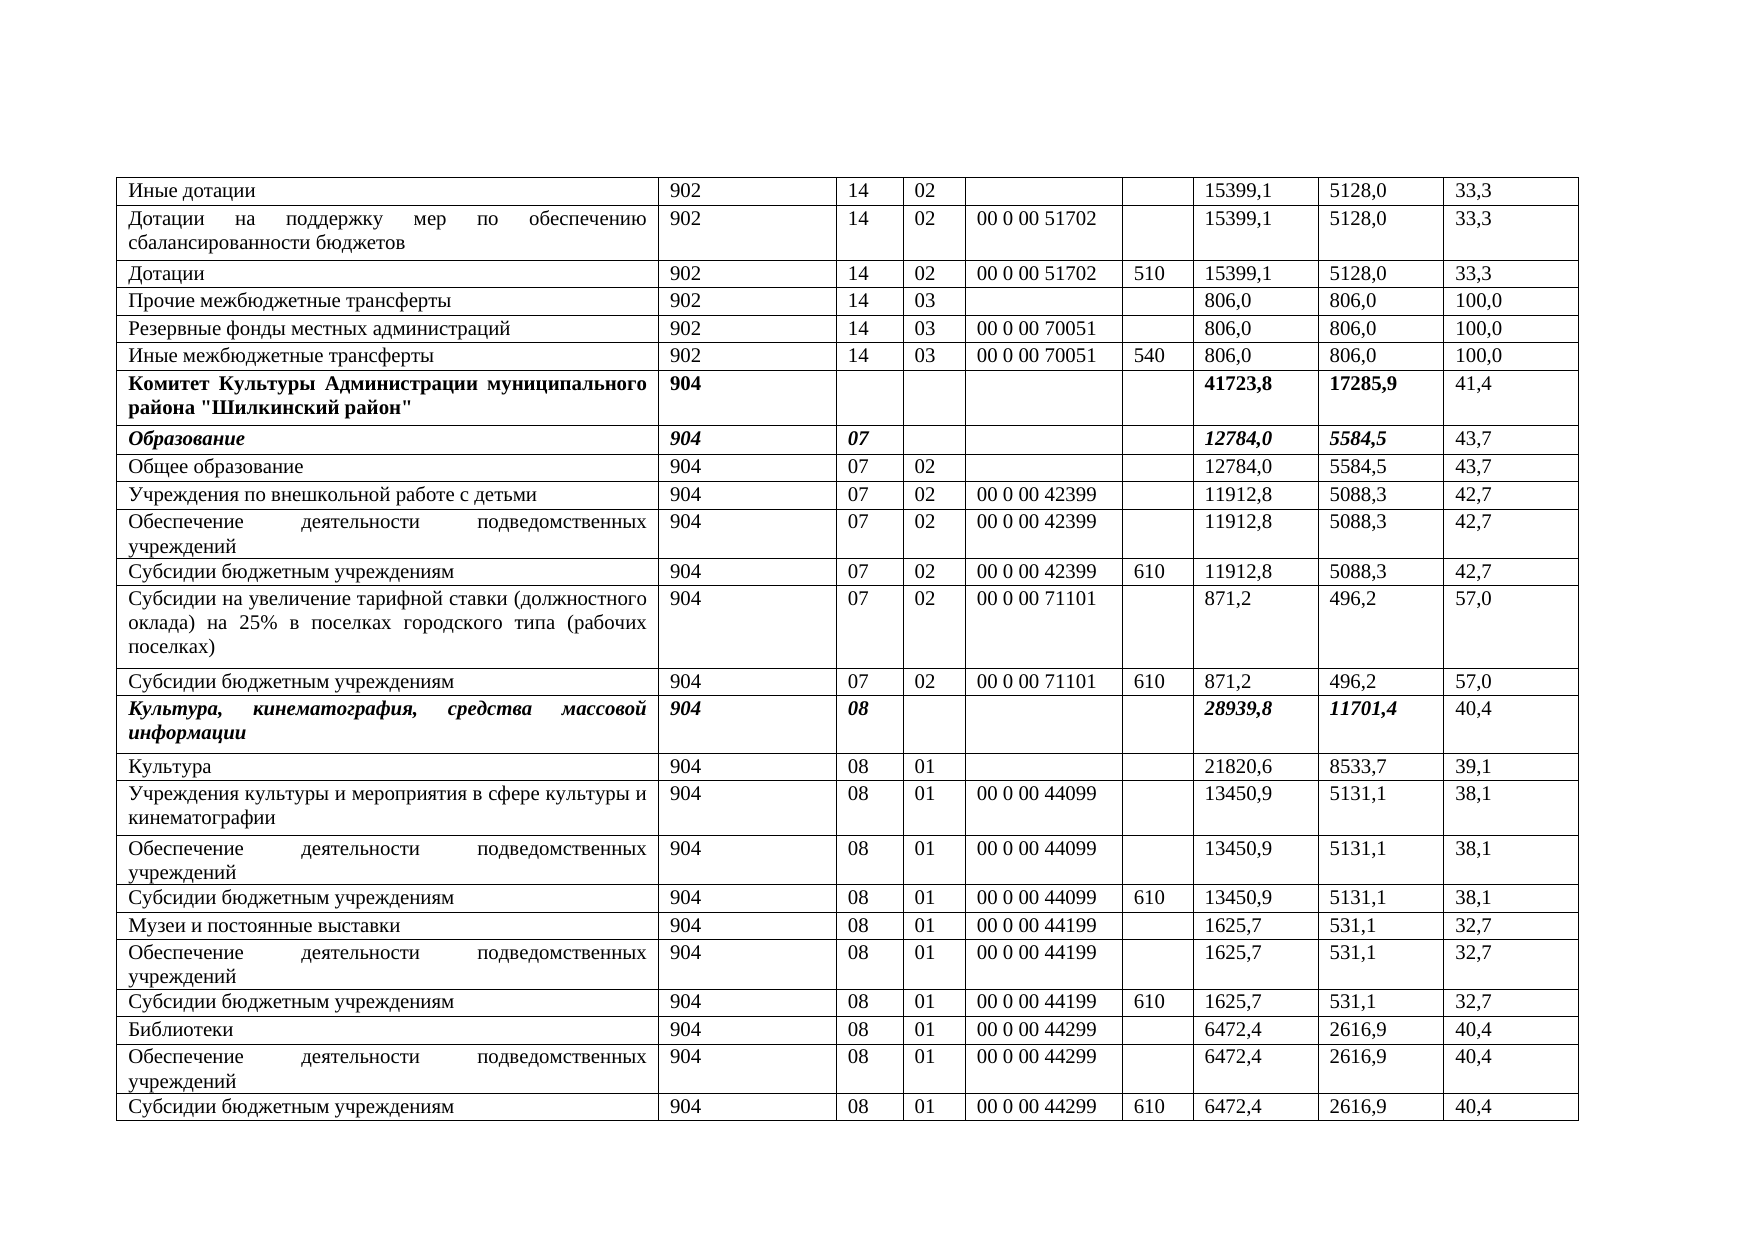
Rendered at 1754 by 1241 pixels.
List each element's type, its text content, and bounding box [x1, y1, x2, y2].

table_cell 00 0 00 44199 [966, 913, 1122, 939]
table_cell Иные дотации [117, 178, 658, 205]
table_cell 15399,1 [1194, 261, 1318, 287]
table_cell [1123, 1017, 1193, 1043]
table_cell 806,0 [1319, 316, 1443, 342]
table_cell 904 [659, 482, 836, 508]
table_cell 13450,9 [1194, 885, 1318, 912]
table_cell 12784,0 [1194, 426, 1318, 453]
table_cell 07 [837, 482, 903, 508]
table_cell [1123, 754, 1193, 780]
table_cell 02 [904, 455, 965, 481]
table_cell 6472,4 [1194, 1017, 1318, 1043]
table_cell [966, 455, 1122, 481]
table_cell [904, 696, 965, 753]
table_cell Субсидии бюджетным учреждениям [117, 885, 658, 912]
table_cell 00 0 00 42399 [966, 510, 1122, 558]
table_cell [1123, 781, 1193, 835]
table_cell [1123, 178, 1193, 205]
table_cell 00 0 00 42399 [966, 482, 1122, 508]
table_cell 43,7 [1444, 455, 1578, 481]
table_cell 871,2 [1194, 669, 1318, 695]
table_cell 11912,8 [1194, 482, 1318, 508]
table_cell 5131,1 [1319, 836, 1443, 884]
table_cell 904 [659, 371, 836, 425]
table_cell 610 [1123, 1094, 1193, 1120]
table_cell 40,4 [1444, 1045, 1578, 1093]
table_cell 806,0 [1194, 316, 1318, 342]
table_cell 02 [904, 510, 965, 558]
table_cell 00 0 00 42399 [966, 559, 1122, 585]
table_cell 41723,8 [1194, 371, 1318, 425]
table_cell 496,2 [1319, 586, 1443, 668]
table_cell [966, 426, 1122, 453]
table_cell 1625,7 [1194, 990, 1318, 1016]
table_cell Субсидии бюджетным учреждениям [117, 1094, 658, 1120]
table_cell 5584,5 [1319, 455, 1443, 481]
table_cell Обеспечение деятельности подведомственных учреждений [117, 940, 658, 988]
table_cell 510 [1123, 261, 1193, 287]
table_cell 5128,0 [1319, 178, 1443, 205]
table_cell 5584,5 [1319, 426, 1443, 453]
table_cell 00 0 00 44099 [966, 836, 1122, 884]
table_cell Субсидии бюджетным учреждениям [117, 669, 658, 695]
table_cell 902 [659, 206, 836, 260]
table_cell 806,0 [1319, 343, 1443, 370]
table_cell [1123, 1045, 1193, 1093]
table_cell 08 [837, 885, 903, 912]
table_cell 02 [904, 178, 965, 205]
table_cell 8533,7 [1319, 754, 1443, 780]
table_cell 902 [659, 343, 836, 370]
table_cell 01 [904, 836, 965, 884]
table_cell 100,0 [1444, 316, 1578, 342]
table_cell 08 [837, 754, 903, 780]
table_cell 41,4 [1444, 371, 1578, 425]
table_cell 21820,6 [1194, 754, 1318, 780]
table_cell Резервные фонды местных администраций [117, 316, 658, 342]
table_cell 610 [1123, 559, 1193, 585]
table_cell 902 [659, 316, 836, 342]
table_cell 01 [904, 913, 965, 939]
table_cell 28939,8 [1194, 696, 1318, 753]
table_cell Субсидии бюджетным учреждениям [117, 990, 658, 1016]
table_cell 00 0 00 44299 [966, 1017, 1122, 1043]
table_cell [1123, 482, 1193, 508]
table_cell 02 [904, 261, 965, 287]
table_cell 904 [659, 940, 836, 988]
table_cell 904 [659, 586, 836, 668]
table_cell 14 [837, 178, 903, 205]
table_cell 531,1 [1319, 990, 1443, 1016]
table_cell 03 [904, 316, 965, 342]
table_cell 03 [904, 343, 965, 370]
table_cell 904 [659, 754, 836, 780]
table_cell 540 [1123, 343, 1193, 370]
table_cell 5131,1 [1319, 781, 1443, 835]
table_cell 33,3 [1444, 206, 1578, 260]
table_cell 08 [837, 913, 903, 939]
table_cell 904 [659, 885, 836, 912]
table_cell 01 [904, 754, 965, 780]
table_cell 531,1 [1319, 913, 1443, 939]
table_cell [966, 178, 1122, 205]
table_cell Субсидии бюджетным учреждениям [117, 559, 658, 585]
table_cell 6472,4 [1194, 1045, 1318, 1093]
table_cell 904 [659, 1017, 836, 1043]
table_cell 33,3 [1444, 178, 1578, 205]
table_cell 02 [904, 206, 965, 260]
table_cell 01 [904, 1017, 965, 1043]
table_cell 08 [837, 781, 903, 835]
table_cell 904 [659, 455, 836, 481]
table_cell [1123, 426, 1193, 453]
table_cell 5128,0 [1319, 206, 1443, 260]
table_cell 01 [904, 781, 965, 835]
table_cell 871,2 [1194, 586, 1318, 668]
table_cell 806,0 [1194, 343, 1318, 370]
table_cell 904 [659, 836, 836, 884]
table_cell 904 [659, 669, 836, 695]
table_cell 07 [837, 669, 903, 695]
table_cell [1123, 586, 1193, 668]
table_cell 08 [837, 1045, 903, 1093]
table_cell 14 [837, 261, 903, 287]
table_cell 07 [837, 586, 903, 668]
table_cell 806,0 [1319, 288, 1443, 315]
table_cell 01 [904, 940, 965, 988]
table_cell 11701,4 [1319, 696, 1443, 753]
table_cell [966, 371, 1122, 425]
table_cell 39,1 [1444, 754, 1578, 780]
table_cell 42,7 [1444, 510, 1578, 558]
table_cell 15399,1 [1194, 178, 1318, 205]
table_cell 42,7 [1444, 482, 1578, 508]
table_cell 08 [837, 696, 903, 753]
table_cell Культура, кинематография, средства массовой информации [117, 696, 658, 753]
table_cell Музеи и постоянные выставки [117, 913, 658, 939]
table_cell 1625,7 [1194, 913, 1318, 939]
table_cell 13450,9 [1194, 781, 1318, 835]
table_cell 14 [837, 343, 903, 370]
table_cell 2616,9 [1319, 1017, 1443, 1043]
table_cell Дотации на поддержку мер по обеспечению сбалансированности бюджетов [117, 206, 658, 260]
table_cell Образование [117, 426, 658, 453]
table_cell 07 [837, 559, 903, 585]
table_cell 14 [837, 316, 903, 342]
table_cell 43,7 [1444, 426, 1578, 453]
table_cell [1123, 510, 1193, 558]
table_cell Учреждения культуры и мероприятия в сфере культуры и кинематографии [117, 781, 658, 835]
table_cell Дотации [117, 261, 658, 287]
table_cell [1123, 940, 1193, 988]
table_cell 00 0 00 51702 [966, 206, 1122, 260]
table_cell 02 [904, 669, 965, 695]
table_cell Иные межбюджетные трансферты [117, 343, 658, 370]
table_cell 904 [659, 559, 836, 585]
table_cell 02 [904, 482, 965, 508]
table_cell 08 [837, 940, 903, 988]
table_cell 806,0 [1194, 288, 1318, 315]
table_cell 32,7 [1444, 913, 1578, 939]
table_cell 08 [837, 1094, 903, 1120]
table_cell 40,4 [1444, 1094, 1578, 1120]
table_cell 610 [1123, 669, 1193, 695]
table_cell 00 0 00 71101 [966, 586, 1122, 668]
table_cell Прочие межбюджетные трансферты [117, 288, 658, 315]
table_cell [837, 371, 903, 425]
table_cell 17285,9 [1319, 371, 1443, 425]
table_cell [1123, 288, 1193, 315]
table_cell 13450,9 [1194, 836, 1318, 884]
table_cell 902 [659, 178, 836, 205]
table_cell 00 0 00 44299 [966, 1045, 1122, 1093]
table_cell Субсидии на увеличение тарифной ставки (должностного оклада) на 25% в поселках городского типа (рабочих поселках) [117, 586, 658, 668]
table_cell 12784,0 [1194, 455, 1318, 481]
table_cell Обеспечение деятельности подведомственных учреждений [117, 836, 658, 884]
table_cell 00 0 00 51702 [966, 261, 1122, 287]
table_cell 904 [659, 1094, 836, 1120]
table_cell 1625,7 [1194, 940, 1318, 988]
table_cell 02 [904, 586, 965, 668]
table_cell 902 [659, 261, 836, 287]
table_cell 5128,0 [1319, 261, 1443, 287]
table_cell 531,1 [1319, 940, 1443, 988]
table_cell 32,7 [1444, 940, 1578, 988]
table_cell 904 [659, 510, 836, 558]
table_cell 00 0 00 44199 [966, 940, 1122, 988]
table_cell 07 [837, 510, 903, 558]
table_cell [1123, 371, 1193, 425]
table_cell 5088,3 [1319, 559, 1443, 585]
table_cell 610 [1123, 885, 1193, 912]
table_cell 07 [837, 455, 903, 481]
table_cell 00 0 00 70051 [966, 343, 1122, 370]
table_cell 33,3 [1444, 261, 1578, 287]
table_cell Комитет Культуры Администрации муниципального района "Шилкинский район" [117, 371, 658, 425]
table_cell 5088,3 [1319, 510, 1443, 558]
table_cell [1123, 913, 1193, 939]
table_cell 6472,4 [1194, 1094, 1318, 1120]
table_cell [966, 696, 1122, 753]
table_cell 2616,9 [1319, 1045, 1443, 1093]
table_cell 00 0 00 70051 [966, 316, 1122, 342]
table_cell 42,7 [1444, 559, 1578, 585]
table_cell 00 0 00 44099 [966, 781, 1122, 835]
table_cell 38,1 [1444, 781, 1578, 835]
table_cell 01 [904, 1045, 965, 1093]
table_cell 01 [904, 885, 965, 912]
table_cell 904 [659, 426, 836, 453]
table_cell [1123, 455, 1193, 481]
table_cell Общее образование [117, 455, 658, 481]
table_cell 904 [659, 1045, 836, 1093]
table_cell Обеспечение деятельности подведомственных учреждений [117, 510, 658, 558]
table_cell 2616,9 [1319, 1094, 1443, 1120]
table_cell 904 [659, 913, 836, 939]
table_cell [1123, 836, 1193, 884]
table_cell 02 [904, 559, 965, 585]
table_cell 00 0 00 44199 [966, 990, 1122, 1016]
table_cell Культура [117, 754, 658, 780]
table_cell 5131,1 [1319, 885, 1443, 912]
table_cell 5088,3 [1319, 482, 1443, 508]
table_cell 03 [904, 288, 965, 315]
table_cell 08 [837, 1017, 903, 1043]
table_cell 902 [659, 288, 836, 315]
table_cell 00 0 00 44099 [966, 885, 1122, 912]
table_cell 904 [659, 696, 836, 753]
table_cell 08 [837, 990, 903, 1016]
table_cell [966, 754, 1122, 780]
table_cell [1123, 316, 1193, 342]
table_cell 01 [904, 1094, 965, 1120]
table_cell 40,4 [1444, 1017, 1578, 1043]
table_cell [904, 371, 965, 425]
table_cell [1123, 206, 1193, 260]
table_cell 100,0 [1444, 288, 1578, 315]
table_cell 08 [837, 836, 903, 884]
table_cell Обеспечение деятельности подведомственных учреждений [117, 1045, 658, 1093]
table_cell 32,7 [1444, 990, 1578, 1016]
table_cell 07 [837, 426, 903, 453]
table_cell 14 [837, 288, 903, 315]
table_cell Учреждения по внешкольной работе с детьми [117, 482, 658, 508]
table_cell 57,0 [1444, 669, 1578, 695]
table_cell 38,1 [1444, 885, 1578, 912]
table_cell 11912,8 [1194, 510, 1318, 558]
table_cell 40,4 [1444, 696, 1578, 753]
table_cell 100,0 [1444, 343, 1578, 370]
table_cell [904, 426, 965, 453]
table_cell [966, 288, 1122, 315]
table_cell 00 0 00 71101 [966, 669, 1122, 695]
table_cell 610 [1123, 990, 1193, 1016]
table_cell 01 [904, 990, 965, 1016]
table_cell [1123, 696, 1193, 753]
table_cell 15399,1 [1194, 206, 1318, 260]
table_cell 00 0 00 44299 [966, 1094, 1122, 1120]
table_cell 11912,8 [1194, 559, 1318, 585]
table_cell 496,2 [1319, 669, 1443, 695]
table_cell Библиотеки [117, 1017, 658, 1043]
table_cell 904 [659, 781, 836, 835]
table_cell 57,0 [1444, 586, 1578, 668]
table_cell 14 [837, 206, 903, 260]
table_cell 38,1 [1444, 836, 1578, 884]
table_cell 904 [659, 990, 836, 1016]
